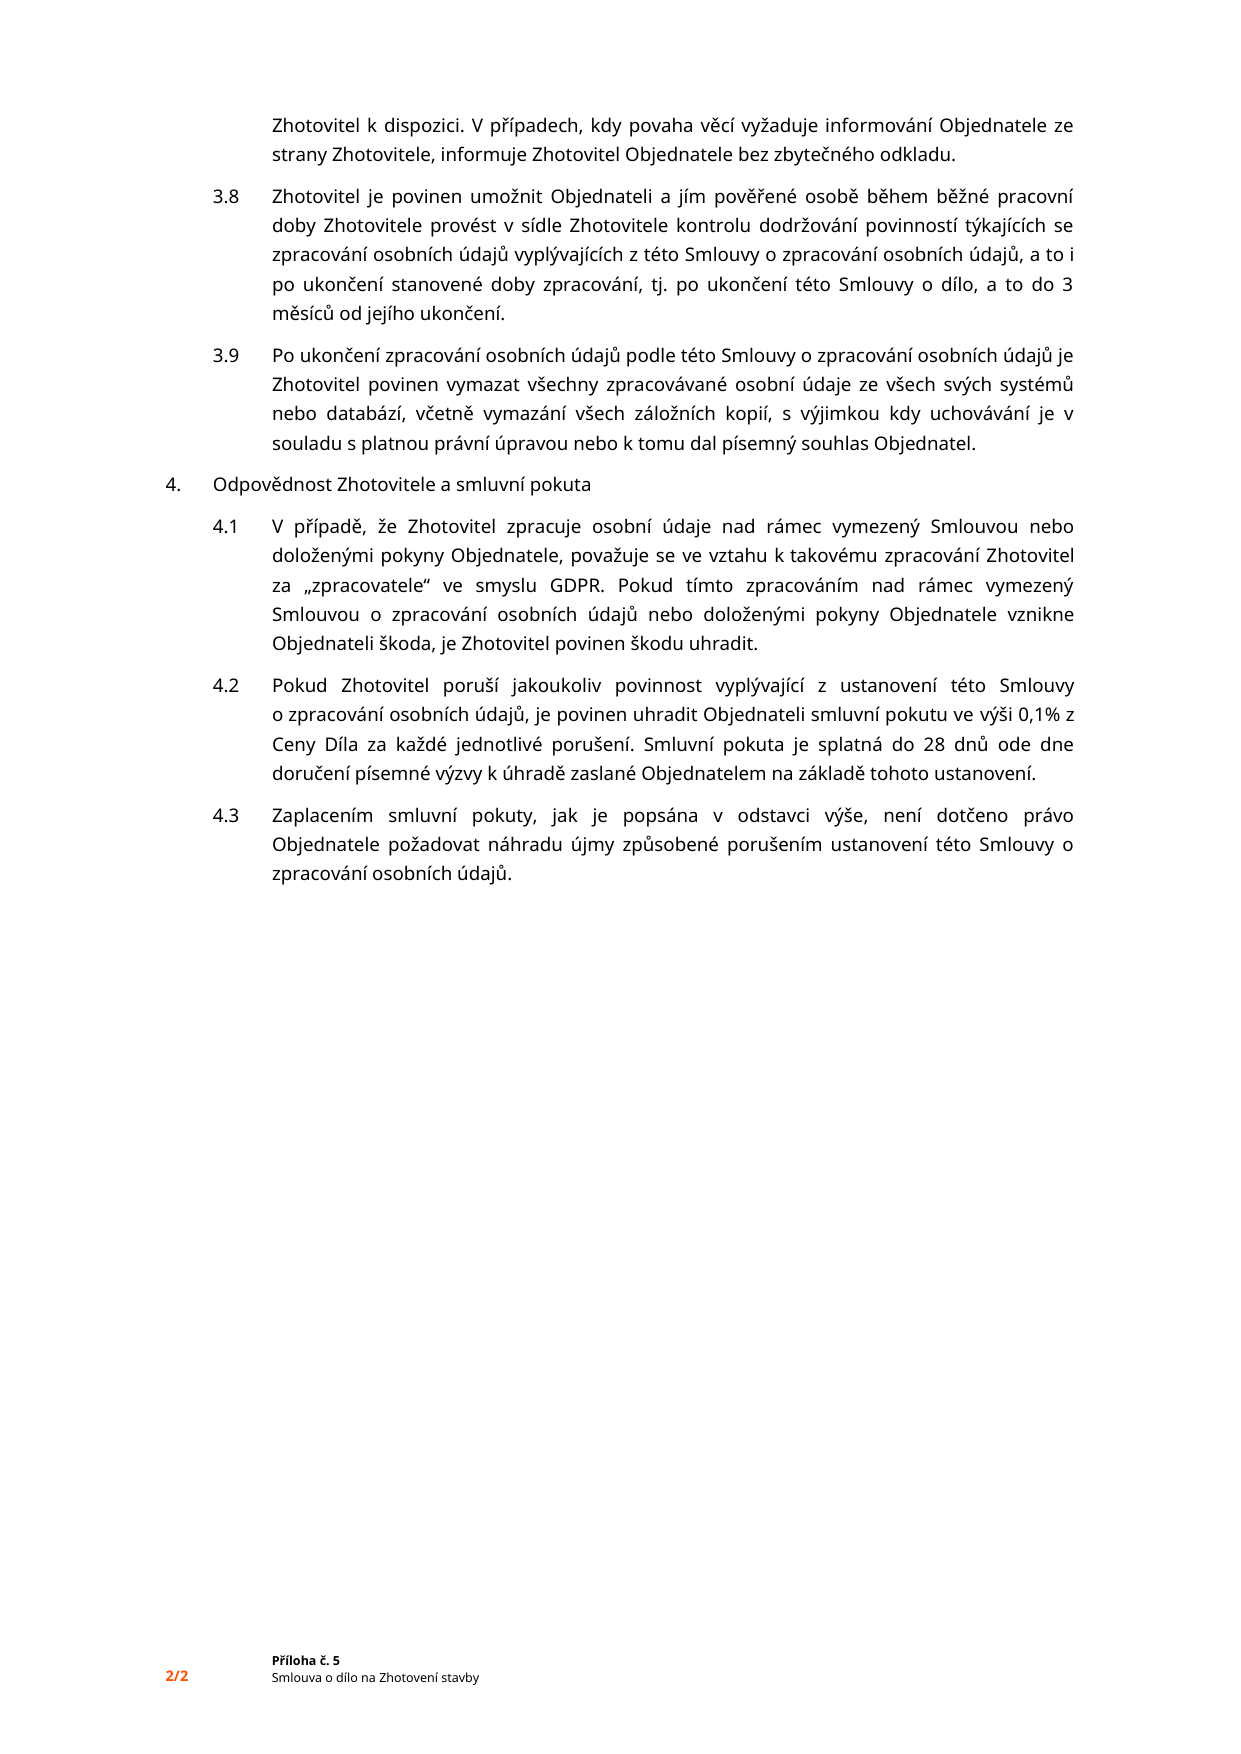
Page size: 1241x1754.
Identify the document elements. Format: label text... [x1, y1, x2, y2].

list Pokud Zhotovitel poruší jakoukoliv povinnost vyplývající z ustanovení této Smlouvy o zpracování osobních údajů, je povinen uhradit Objednateli smluvní pokutu ve výši 0,1% z Ceny Díla za každé jednotlivé porušení. Smluvní pokuta je splatná do 28 dnů ode dne doručení písemné výzvy k úhradě zaslané Objednatelem na základě tohoto ustanovení. [213, 672, 1075, 786]
list Odpovědnost Zhotovitele a smluvní pokuta [165, 472, 1075, 497]
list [213, 112, 1075, 167]
list Zhotovitel je povinen umožnit Objednateli a jím pověřené osobě během běžné pracovní doby Zhotovitele provést v sídle Zhotovitele kontrolu dodržování povinností týkajících se zpracování osobních údajů vyplývajících z této Smlouvy o zpracování osobních údajů, a to i po ukončení stanovené doby zpracování, tj. po ukončení této Smlouvy o dílo, a to do 3 měsíců od jejího ukončení. [213, 183, 1075, 326]
list V případě, že Zhotovitel zpracuje osobní údaje nad rámec vymezený Smlouvou nebo doloženými pokyny Objednatele, považuje se ve vztahu k takovému zpracování Zhotovitel za „zpracovatele“ ve smyslu GDPR. Pokud tímto zpracováním nad rámec vymezený Smlouvou o zpracování osobních údajů nebo doloženými pokyny Objednatele vznikne Objednateli škoda, je Zhotovitel povinen škodu uhradit. [213, 513, 1075, 656]
list Po ukončení zpracování osobních údajů podle této Smlouvy o zpracování osobních údajů je Zhotovitel povinen vymazat všechny zpracovávané osobní údaje ze všech svých systémů nebo databází, včetně vymazání všech záložních kopií, s výjimkou kdy uchovávání je v souladu s platnou právní úpravou nebo k tomu dal písemný souhlas Objednatel. [213, 342, 1075, 455]
list Zaplacením smluvní pokuty, jak je popsána v odstavci výše, není dotčeno právo Objednatele požadovat náhradu újmy způsobené porušením ustanovení této Smlouvy o zpracování osobních údajů. [213, 802, 1075, 886]
